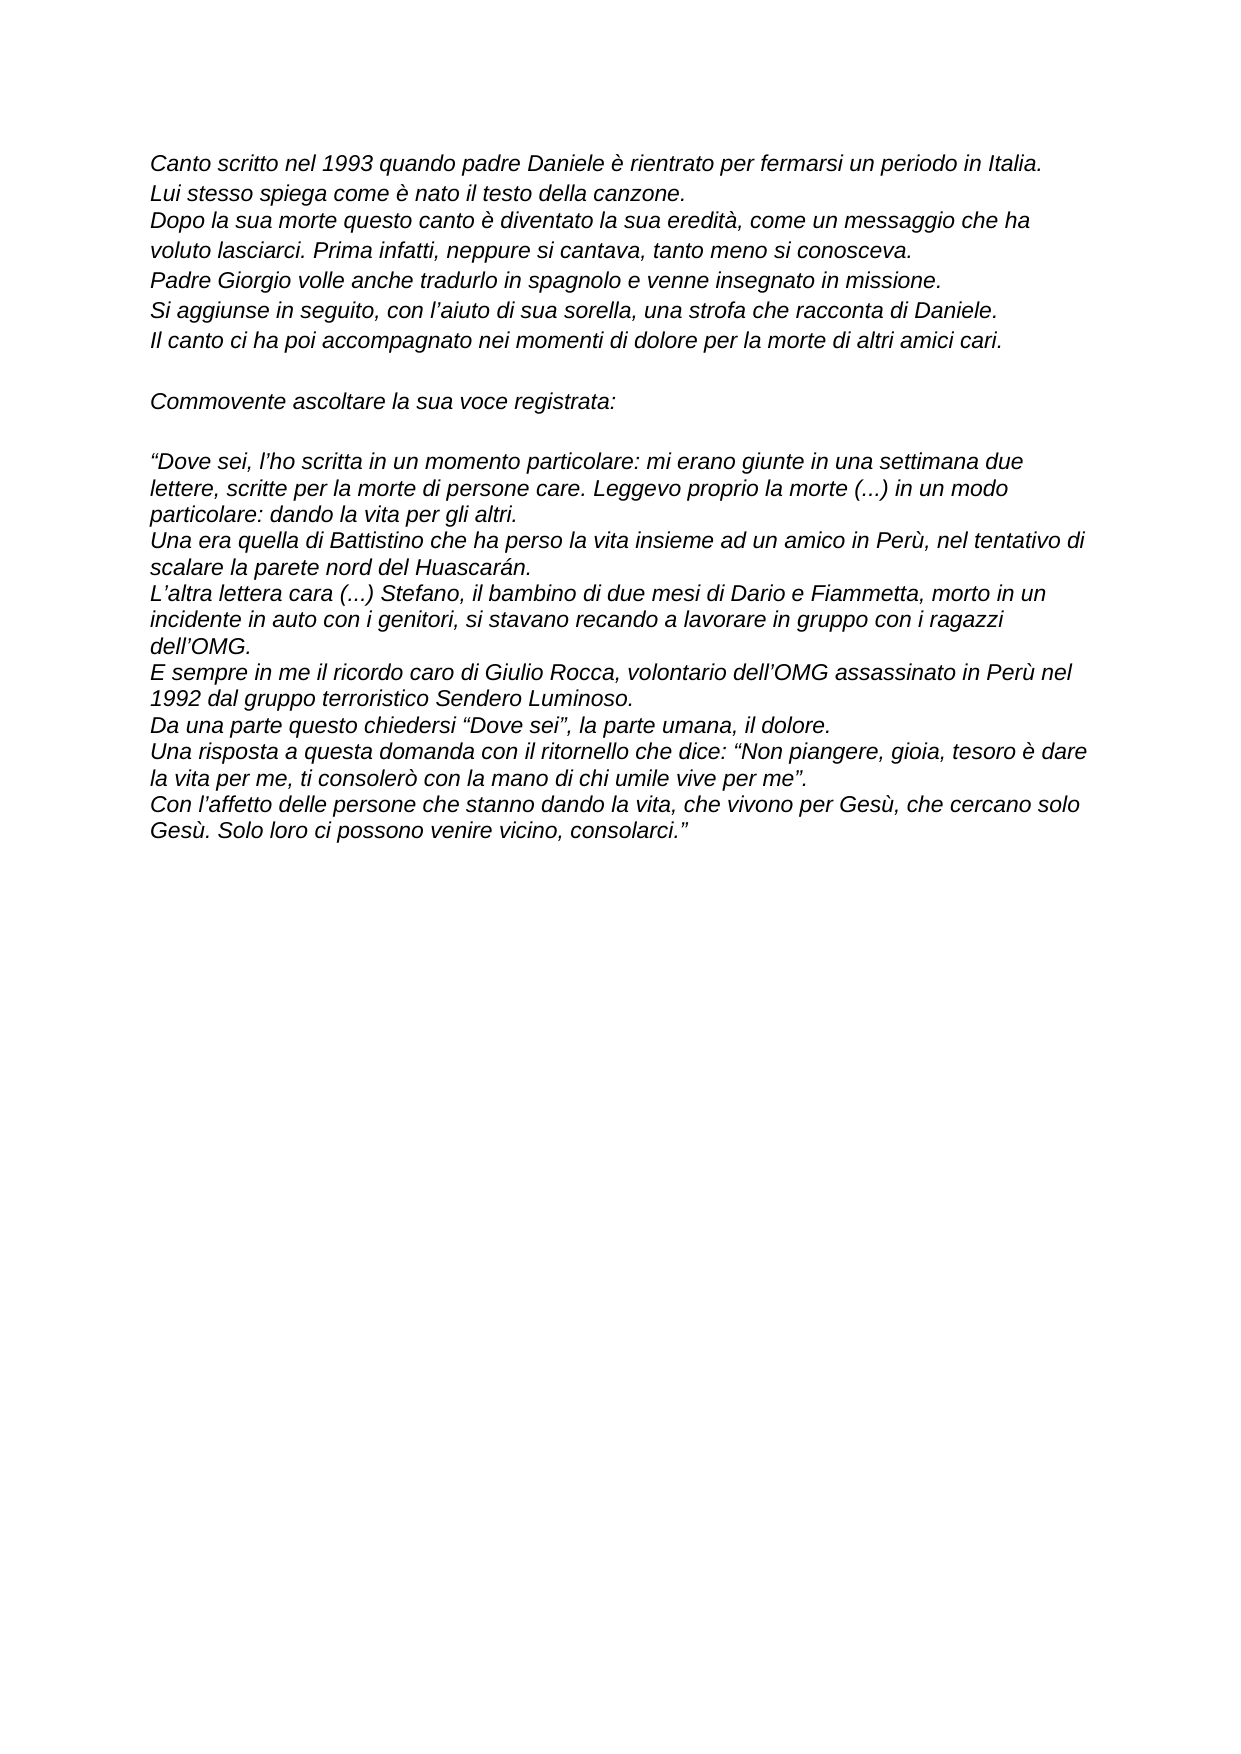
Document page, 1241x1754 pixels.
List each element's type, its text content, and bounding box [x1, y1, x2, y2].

text Canto scritto nel 1993 quando padre Daniele è rientrato per fermarsi un periodo in Italia. [150, 150, 1090, 176]
text Una era quella di Battistino che ha perso la vita insieme ad un amico in Perù, nel tentativo di scalare la parete nord del Huascarán. [150, 527, 1090, 580]
text L’altra lettera cara (...) Stefano, il bambino di due mesi di Dario e Fiammetta, morto in un incidente in auto con i genitori, si stavano recando a lavorare in gruppo con i ragazzi dell’OMG. [150, 580, 1090, 659]
text Da una parte questo chiedersi “Dove sei”, la parte umana, il dolore. [150, 712, 1090, 738]
text “Dove sei, l’ho scritta in un momento particolare: mi erano giunte in una settimana due lettere, scritte per la morte di persone care. Leggevo proprio la morte (...) in un modo particolare: dando la vita per gli altri. [150, 448, 1090, 527]
text Una risposta a questa domanda con il ritornello che dice: “Non piangere, gioia, tesoro è dare la vita per me, ti consolerò con la mano di chi umile vive per me”. [150, 738, 1090, 791]
text Si aggiunse in seguito, con l’aiuto di sua sorella, una strofa che racconta di Daniele. [150, 297, 1090, 323]
text Lui stesso spiega come è nato il testo della canzone. [150, 180, 1090, 207]
text Il canto ci ha poi accompagnato nei momenti di dolore per la morte di altri amici cari. [150, 327, 1090, 354]
text Commovente ascoltare la sua voce registrata: [150, 388, 1090, 414]
text Con l’affetto delle persone che stanno dando la vita, che vivono per Gesù, che cercano solo Gesù. Solo loro ci possono venire vicino, consolarci.” [150, 791, 1090, 843]
text Dopo la sua morte questo canto è diventato la sua eredità, come un messaggio che ha voluto lasciarci. Prima infatti, neppure si cantava, tanto meno si conosceva. [150, 207, 1090, 263]
text Padre Giorgio volle anche tradurlo in spagnolo e venne insegnato in missione. [150, 267, 1090, 293]
text E sempre in me il ricordo caro di Giulio Rocca, volontario dell’OMG assassinato in Perù nel 1992 dal gruppo terroristico Sendero Luminoso. [150, 659, 1090, 712]
